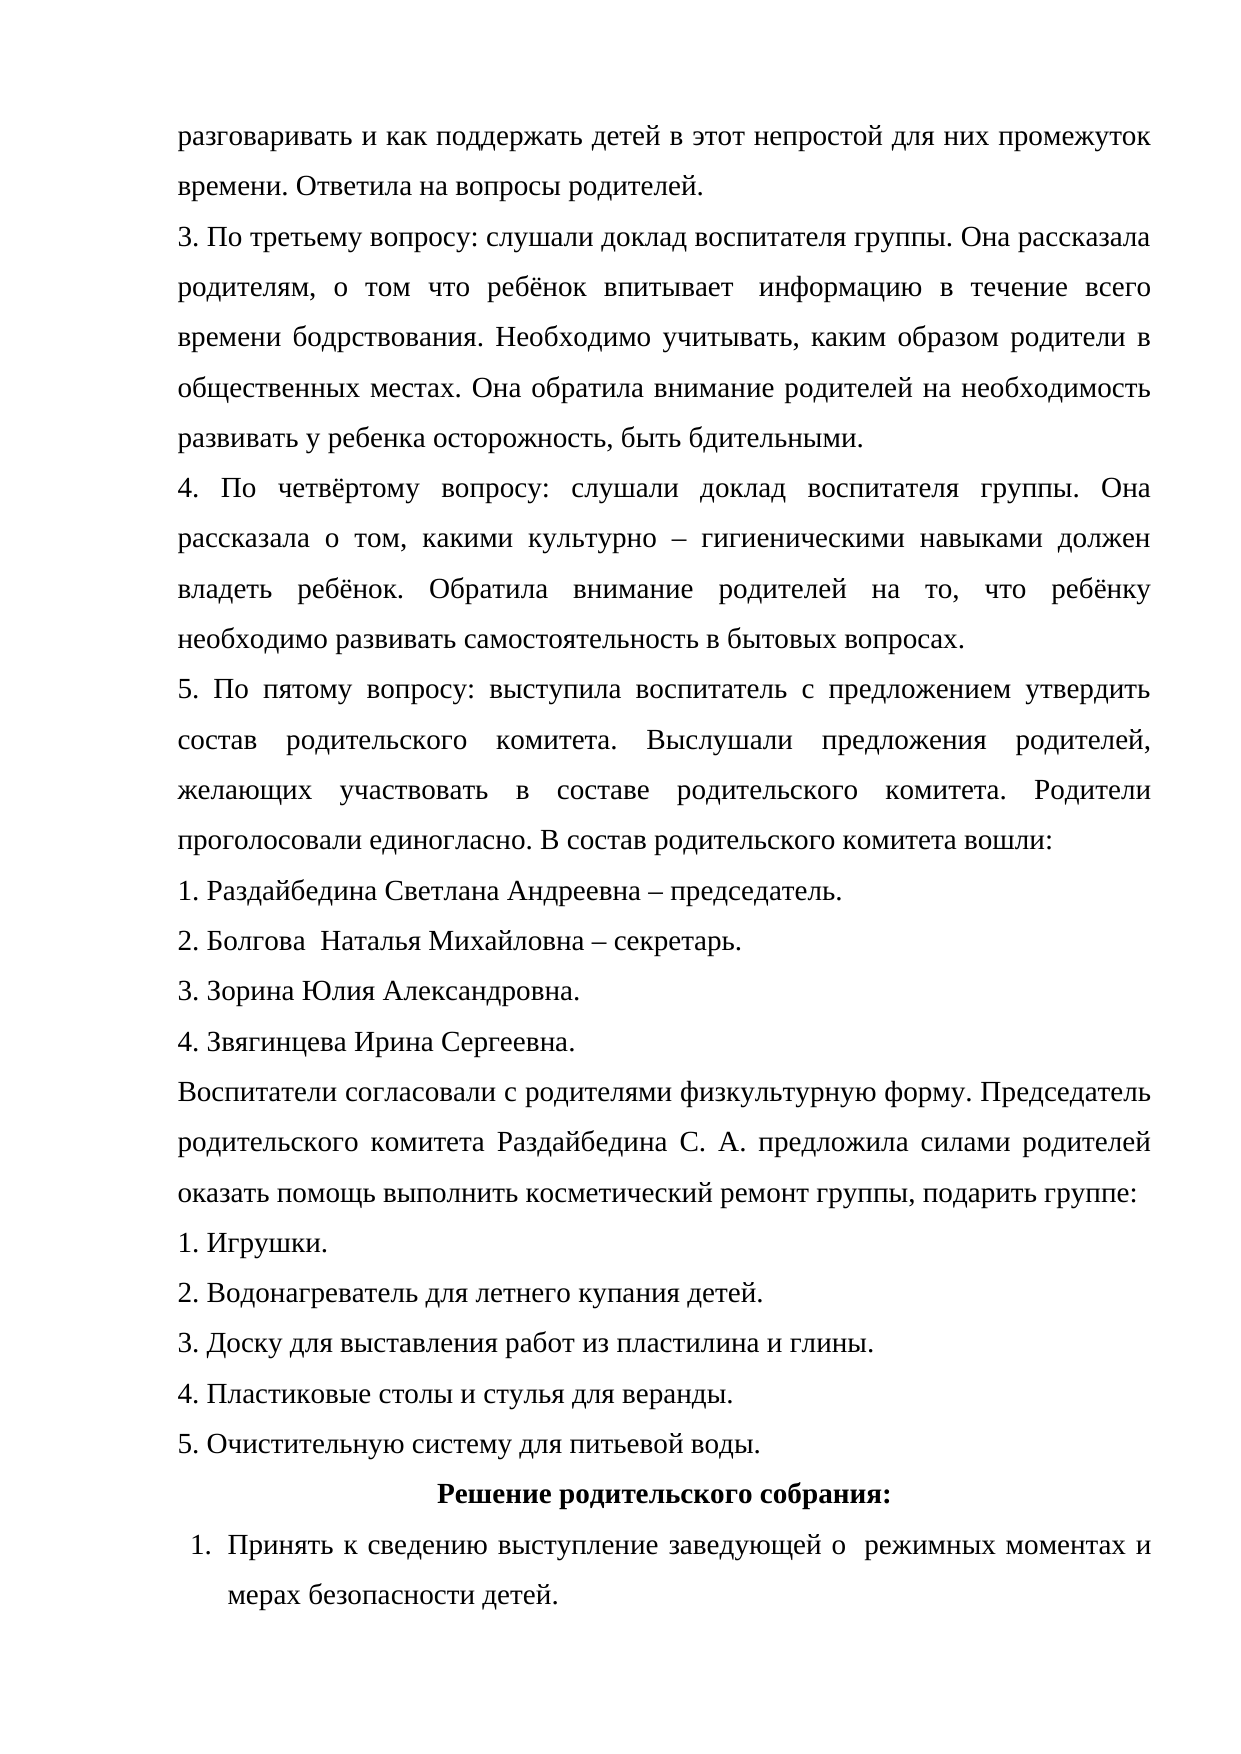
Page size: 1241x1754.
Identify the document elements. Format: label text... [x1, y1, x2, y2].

text 5. По пятому вопросу: выступила воспитатель с предложением утвердить состав родительского комитета. Выслушали предложения родителей, желающих участвовать в составе родительского комитета. Родители проголосовали единогласно. В состав родительского комитета вошли: [177, 672, 1152, 856]
text 3. По третьему вопросу: слушали доклад воспитателя группы. Она рассказала родителям, о том что ребёнок впитывает информацию в течение всего времени бодрствования. Необходимо учитывать, каким образом родители в общественных местах. Она обратила внимание родителей на необходимость развивать у ребенка осторожность, быть бдительными. [177, 219, 1152, 453]
text Решение родительского собрания: [177, 1477, 1152, 1510]
text 1. Игрушки. [177, 1225, 1152, 1258]
text 3. Доску для выставления работ из пластилина и глины. [177, 1326, 1152, 1359]
text Воспитатели согласовали с родителями физкультурную форму. Председатель родительского комитета Раздайбедина С. А. предложила силами родителей оказать помощь выполнить косметический ремонт группы, подарить группе: [177, 1074, 1152, 1208]
text 4. Пластиковые столы и стулья для веранды. [177, 1376, 1152, 1409]
text 4. Звягинцева Ирина Сергеевна. [177, 1024, 1152, 1057]
text 3. Зорина Юлия Александровна. [177, 973, 1152, 1007]
list Принять к сведению выступление заведующей о режимных моментах и мерах безопасности детей. [190, 1527, 1152, 1611]
text 4. По четвёртому вопросу: слушали доклад воспитателя группы. Она рассказала о том, какими культурно – гигиеническими навыками должен владеть ребёнок. Обратила внимание родителей на то, что ребёнку необходимо развивать самостоятельность в бытовых вопросах. [177, 470, 1152, 655]
text 1. Раздайбедина Светлана Андреевна – председатель. [177, 873, 1152, 906]
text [177, 118, 1152, 202]
text 5. Очистительную систему для питьевой воды. [177, 1426, 1152, 1460]
text 2. Водонагреватель для летнего купания детей. [177, 1275, 1152, 1309]
text 2. Болгова Наталья Михайловна – секретарь. [177, 923, 1152, 957]
